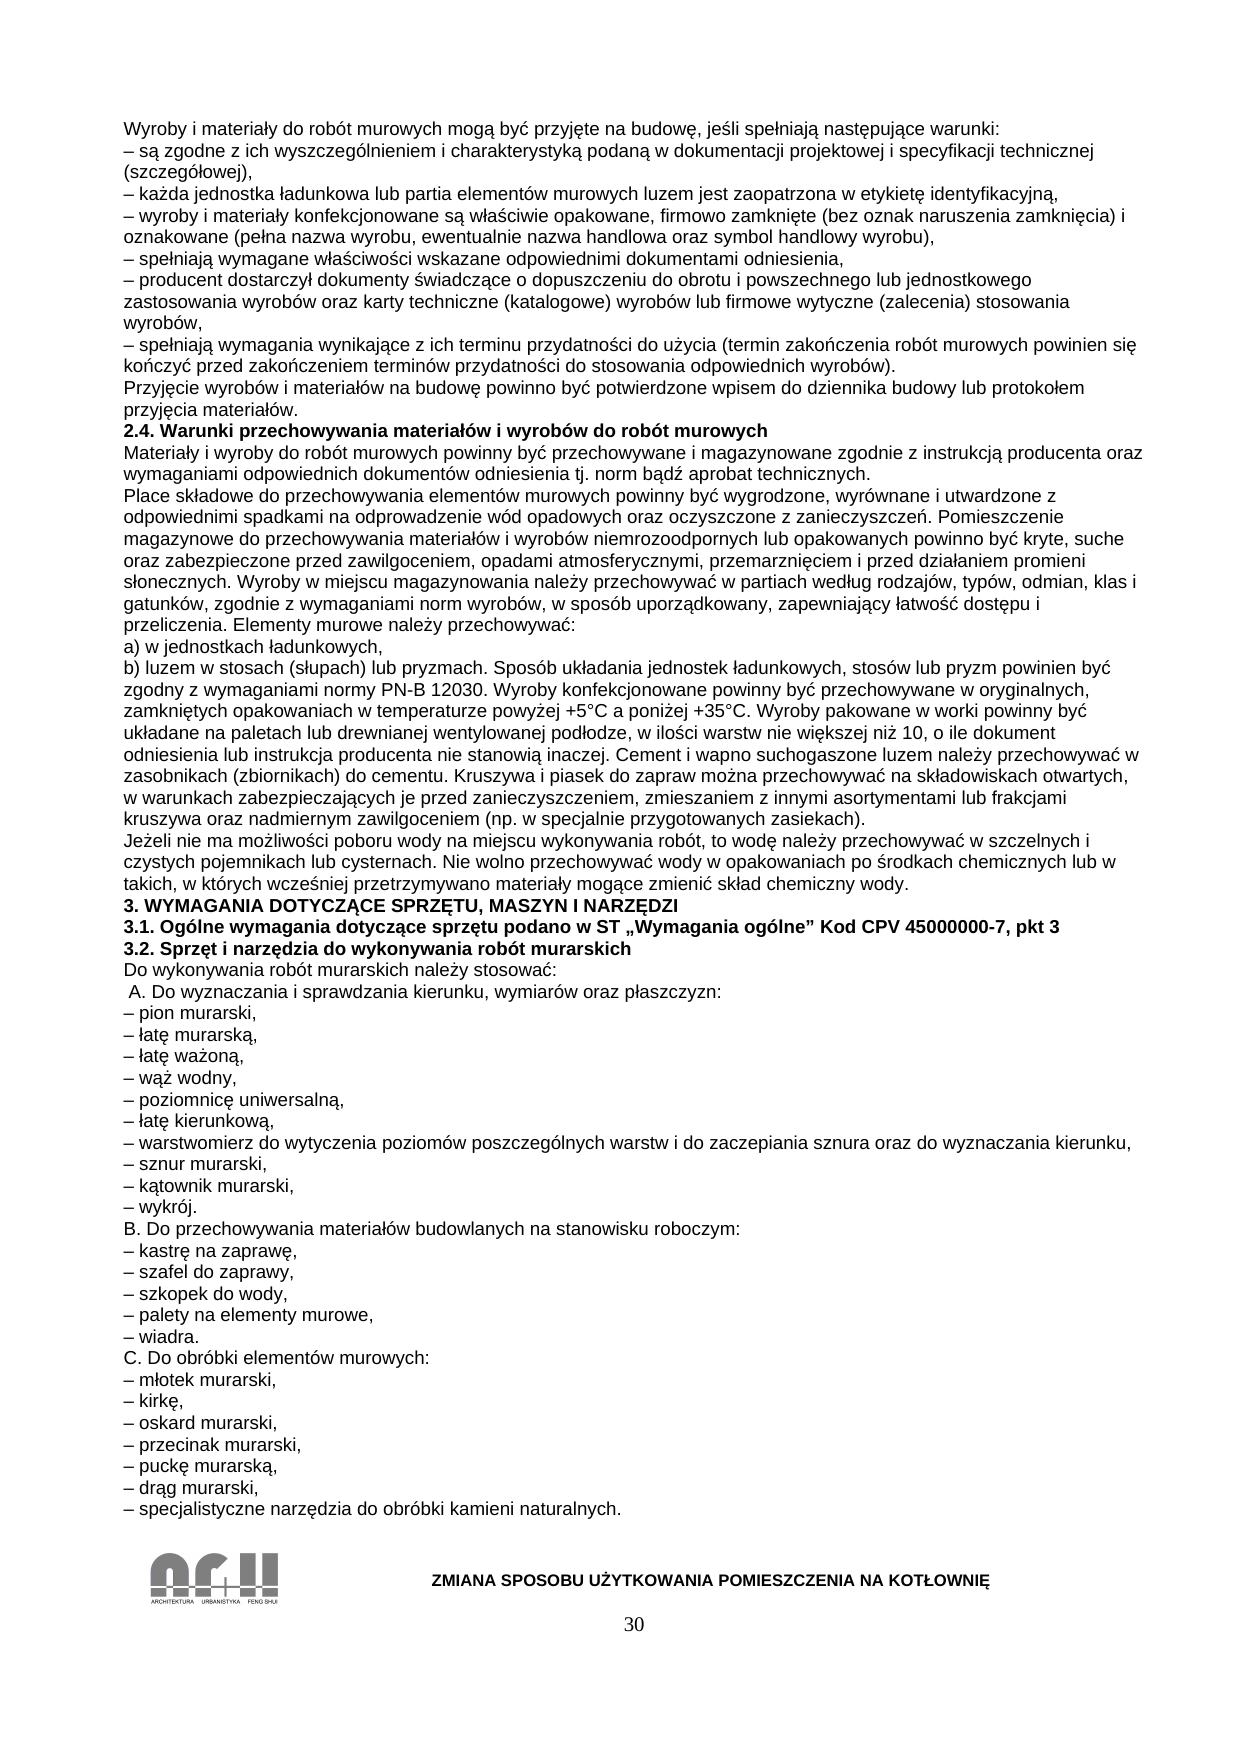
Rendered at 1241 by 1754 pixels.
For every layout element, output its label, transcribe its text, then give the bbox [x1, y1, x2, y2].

text – kastrę na zaprawę, [123, 1239, 1144, 1261]
text C. Do obróbki elementów murowych: [123, 1347, 1144, 1369]
text b) luzem w stosach (słupach) lub pryzmach. Sposób układania jednostek ładunkowych, stosów lub pryzm powinien być zgodny z wymaganiami normy PN-B 12030. Wyroby konfekcjonowane powinny być przechowywane w oryginalnych, zamkniętych opakowaniach w temperaturze powyżej +5°C a poniżej +35°C. Wyroby pakowane w worki powinny być układane na paletach lub drewnianej wentylowanej podłodze, w ilości warstw nie większej niż 10, o ile dokument odniesienia lub instrukcja producenta nie stanowią inaczej. Cement i wapno suchogaszone luzem należy przechowywać w zasobnikach (zbiornikach) do cementu. Kruszywa i piasek do zapraw można przechowywać na składowiskach otwartych, w warunkach zabezpieczających je przed zanieczyszczeniem, zmieszaniem z innymi asortymentami lub frakcjami kruszywa oraz nadmiernym zawilgoceniem (np. w specjalnie przygotowanych zasiekach). [123, 657, 1144, 830]
text – poziomnicę uniwersalną, [123, 1088, 1144, 1110]
text – pion murarski, [123, 1002, 1144, 1024]
text – oskard murarski, [123, 1412, 1144, 1433]
text – palety na elementy murowe, [123, 1304, 1144, 1326]
text 3.2. Sprzęt i narzędzia do wykonywania robót murarskich [123, 937, 1144, 959]
text 2.4. Warunki przechowywania materiałów i wyrobów do robót murowych [123, 420, 1144, 442]
text – przecinak murarski, [123, 1433, 1144, 1455]
text – łatę ważoną, [123, 1045, 1144, 1067]
text – wykrój. [123, 1196, 1144, 1218]
text – są zgodne z ich wyszczególnieniem i charakterystyką podaną w dokumentacji projektowej i specyfikacji technicznej (szczegółowej), [123, 140, 1144, 183]
text 3. WYMAGANIA DOTYCZĄCE SPRZĘTU, MASZYN I NARZĘDZI [123, 894, 1144, 916]
text – wąż wodny, [123, 1067, 1144, 1088]
text – spełniają wymagane właściwości wskazane odpowiednimi dokumentami odniesienia, [123, 247, 1144, 269]
text Do wykonywania robót murarskich należy stosować: [123, 959, 1144, 981]
picture [149, 1551, 279, 1605]
text – każda jednostka ładunkowa lub partia elementów murowych luzem jest zaopatrzona w etykietę identyfikacyjną, [123, 183, 1144, 204]
text – puckę murarską, [123, 1455, 1144, 1477]
text – wiadra. [123, 1326, 1144, 1347]
text – drąg murarski, [123, 1477, 1144, 1498]
text – warstwomierz do wytyczenia poziomów poszczególnych warstw i do zaczepiania sznura oraz do wyznaczania kierunku, [123, 1132, 1144, 1153]
text A. Do wyznaczania i sprawdzania kierunku, wymiarów oraz płaszczyzn: [123, 981, 1144, 1002]
text – sznur murarski, [123, 1153, 1144, 1175]
text Place składowe do przechowywania elementów murowych powinny być wygrodzone, wyrównane i utwardzone z odpowiednimi spadkami na odprowadzenie wód opadowych oraz oczyszczone z zanieczyszczeń. Pomieszczenie magazynowe do przechowywania materiałów i wyrobów niemrozoodpornych lub opakowanych powinno być kryte, suche oraz zabezpieczone przed zawilgoceniem, opadami atmosferycznymi, przemarznięciem i przed działaniem promieni słonecznych. Wyroby w miejscu magazynowania należy przechowywać w partiach według rodzajów, typów, odmian, klas i gatunków, zgodnie z wymaganiami norm wyrobów, w sposób uporządkowany, zapewniający łatwość dostępu i przeliczenia. Elementy murowe należy przechowywać: [123, 485, 1144, 636]
text Materiały i wyroby do robót murowych powinny być przechowywane i magazynowane zgodnie z instrukcją producenta oraz wymaganiami odpowiednich dokumentów odniesienia tj. norm bądź aprobat technicznych. [123, 442, 1144, 485]
text – szkopek do wody, [123, 1282, 1144, 1304]
text – producent dostarczył dokumenty świadczące o dopuszczeniu do obrotu i powszechnego lub jednostkowego zastosowania wyrobów oraz karty techniczne (katalogowe) wyrobów lub firmowe wytyczne (zalecenia) stosowania wyrobów, [123, 269, 1144, 334]
text B. Do przechowywania materiałów budowlanych na stanowisku roboczym: [123, 1218, 1144, 1239]
text 3.1. Ogólne wymagania dotyczące sprzętu podano w ST „Wymagania ogólne” Kod CPV 45000000-7, pkt 3 [123, 916, 1144, 937]
text Przyjęcie wyrobów i materiałów na budowę powinno być potwierdzone wpisem do dziennika budowy lub protokołem przyjęcia materiałów. [123, 377, 1144, 420]
text Jeżeli nie ma możliwości poboru wody na miejscu wykonywania robót, to wodę należy przechowywać w szczelnych i czystych pojemnikach lub cysternach. Nie wolno przechowywać wody w opakowaniach po środkach chemicznych lub w takich, w których wcześniej przetrzymywano materiały mogące zmienić skład chemiczny wody. [123, 830, 1144, 894]
text – specjalistyczne narzędzia do obróbki kamieni naturalnych. [123, 1498, 1144, 1520]
text – szafel do zaprawy, [123, 1261, 1144, 1282]
text – spełniają wymagania wynikające z ich terminu przydatności do użycia (termin zakończenia robót murowych powinien się kończyć przed zakończeniem terminów przydatności do stosowania odpowiednich wyrobów). [123, 334, 1144, 377]
text – łatę kierunkową, [123, 1110, 1144, 1132]
text – wyroby i materiały konfekcjonowane są właściwie opakowane, firmowo zamknięte (bez oznak naruszenia zamknięcia) i oznakowane (pełna nazwa wyrobu, ewentualnie nazwa handlowa oraz symbol handlowy wyrobu), [123, 204, 1144, 247]
text a) w jednostkach ładunkowych, [123, 636, 1144, 657]
text – młotek murarski, [123, 1369, 1144, 1390]
text – kirkę, [123, 1390, 1144, 1412]
text – kątownik murarski, [123, 1175, 1144, 1196]
text Wyroby i materiały do robót murowych mogą być przyjęte na budowę, jeśli spełniają następujące warunki: [123, 118, 1144, 140]
text – łatę murarską, [123, 1024, 1144, 1045]
